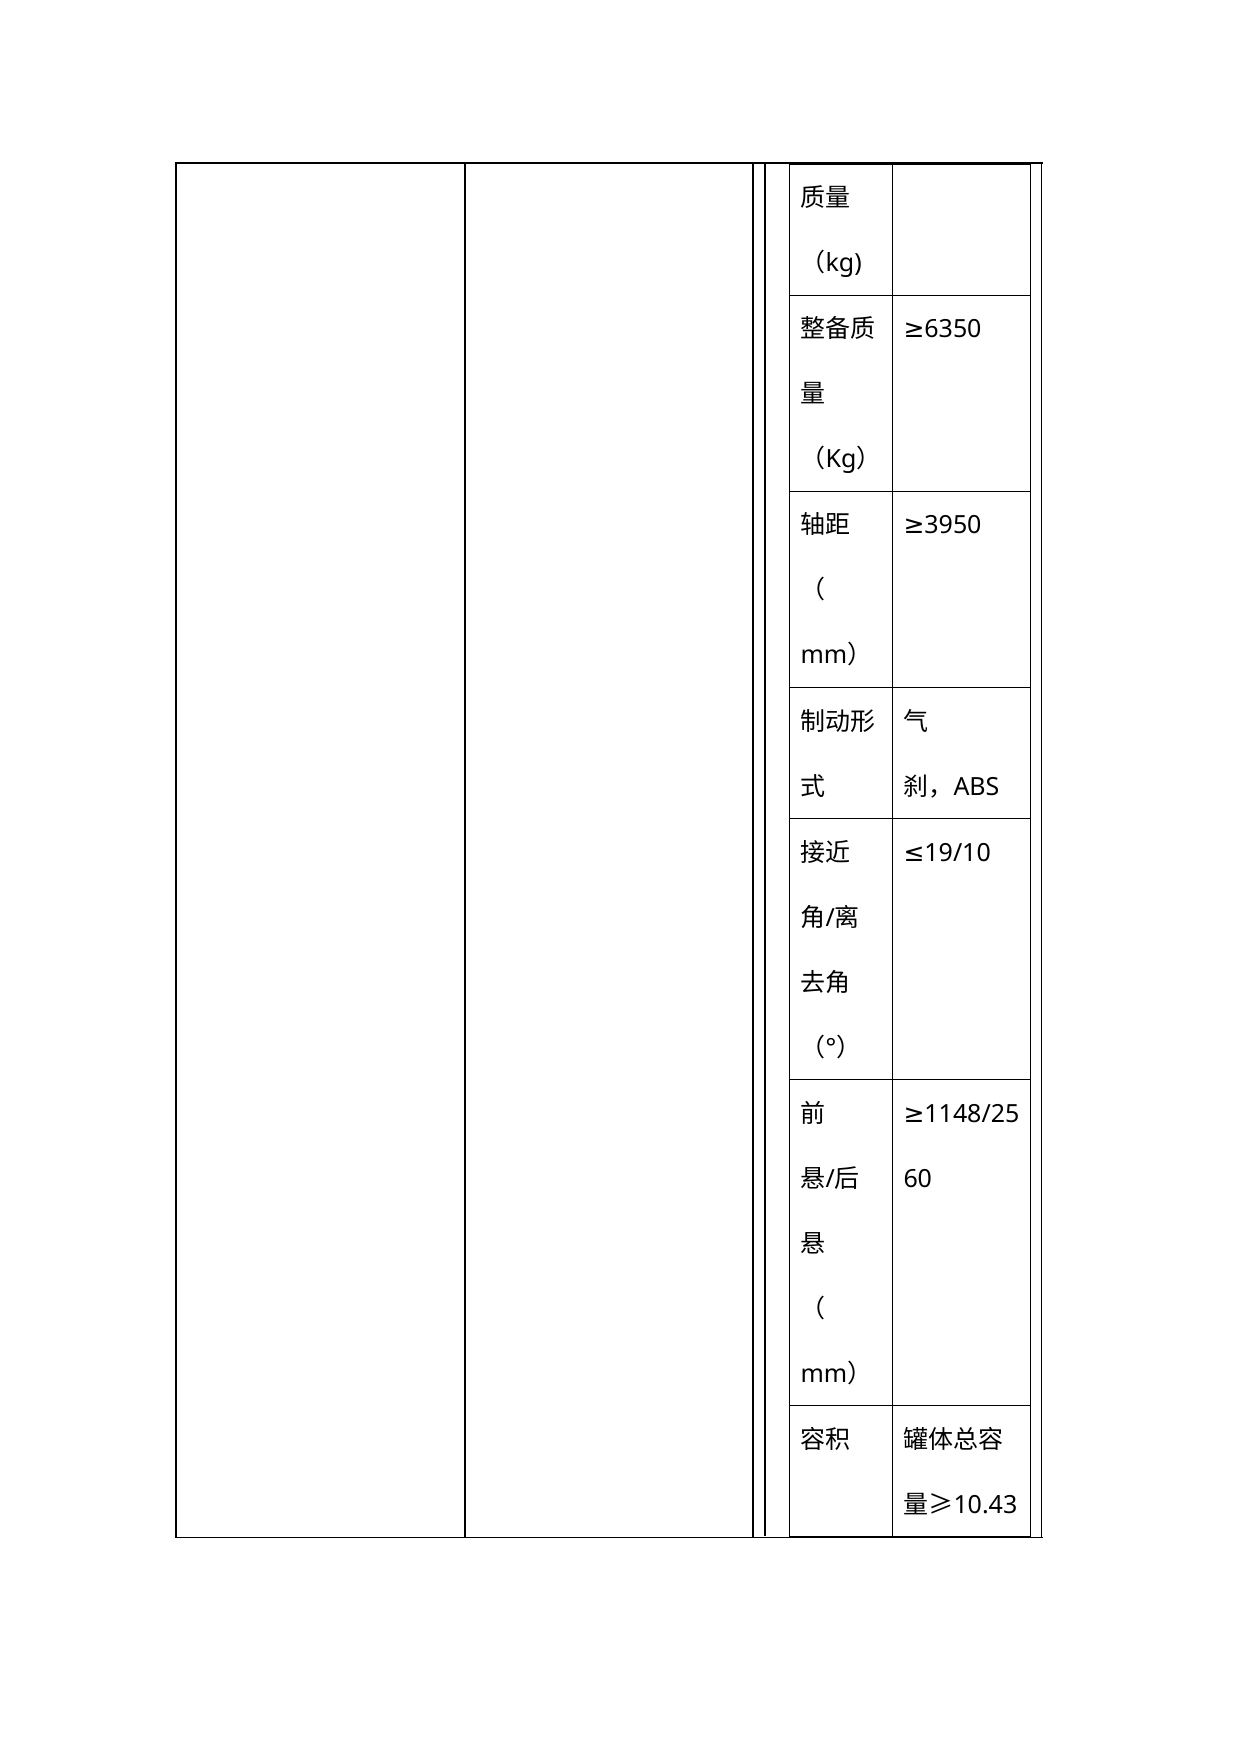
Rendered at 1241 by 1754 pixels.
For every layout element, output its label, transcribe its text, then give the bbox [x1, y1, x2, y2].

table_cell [790, 165, 892, 295]
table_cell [1031, 164, 1041, 1537]
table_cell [790, 1406, 892, 1536]
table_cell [754, 164, 789, 1537]
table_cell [893, 165, 1030, 295]
table_cell 1 [177, 164, 464, 1537]
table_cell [893, 1406, 1030, 1536]
table_cell [466, 164, 752, 1537]
